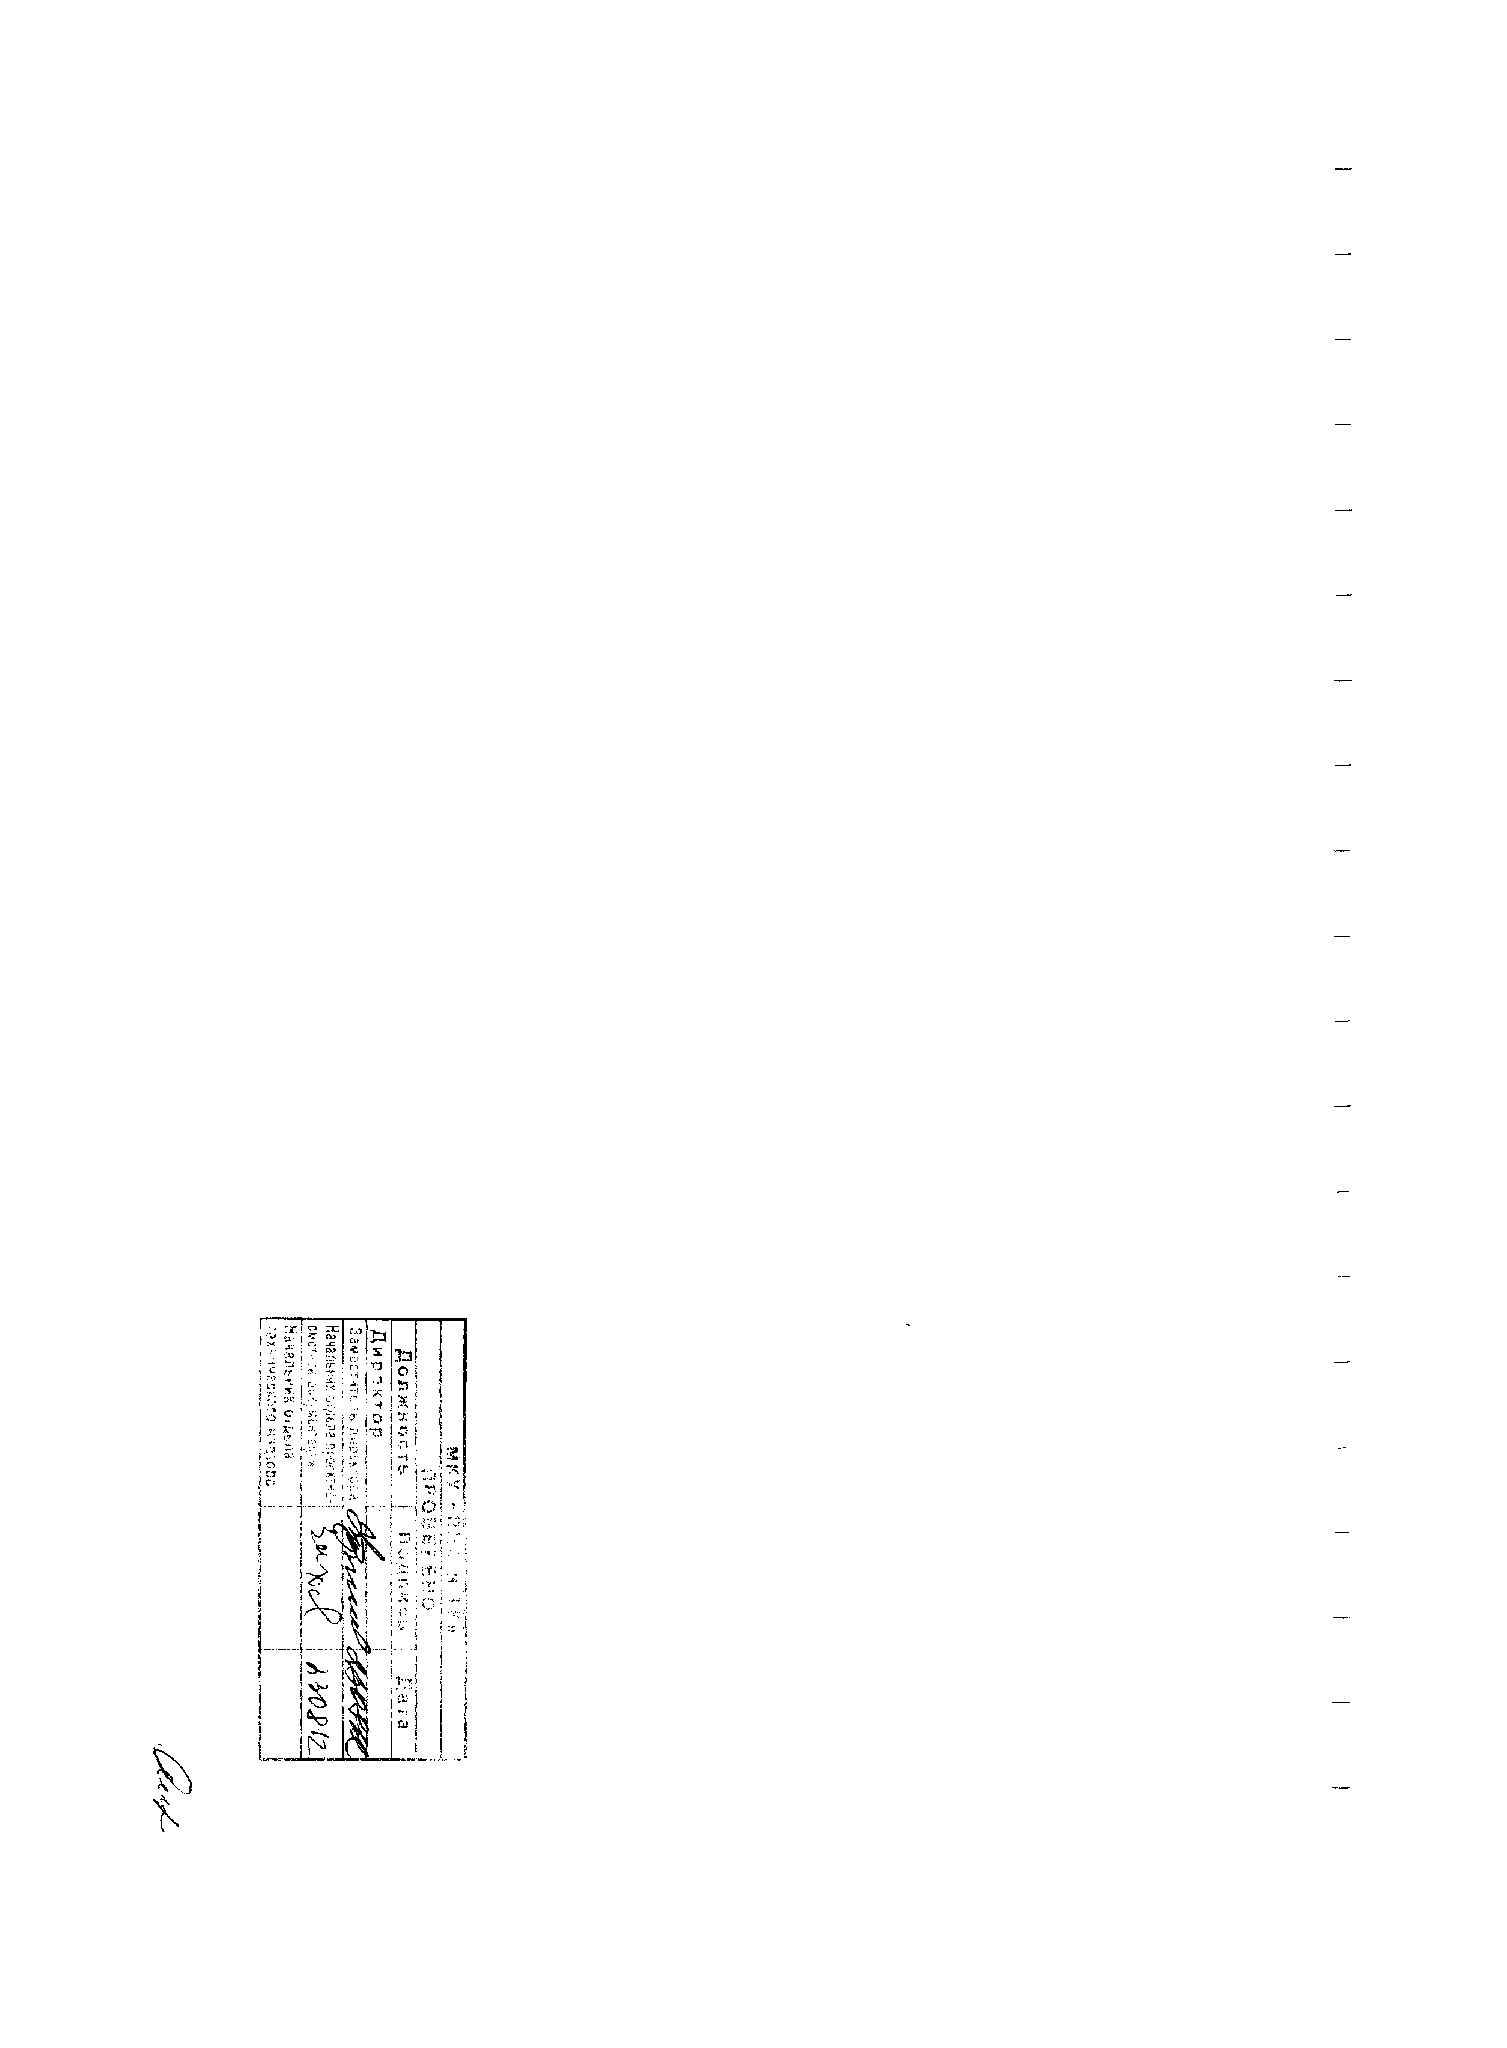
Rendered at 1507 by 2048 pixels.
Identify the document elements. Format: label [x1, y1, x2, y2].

picture [150, 150, 1394, 1832]
